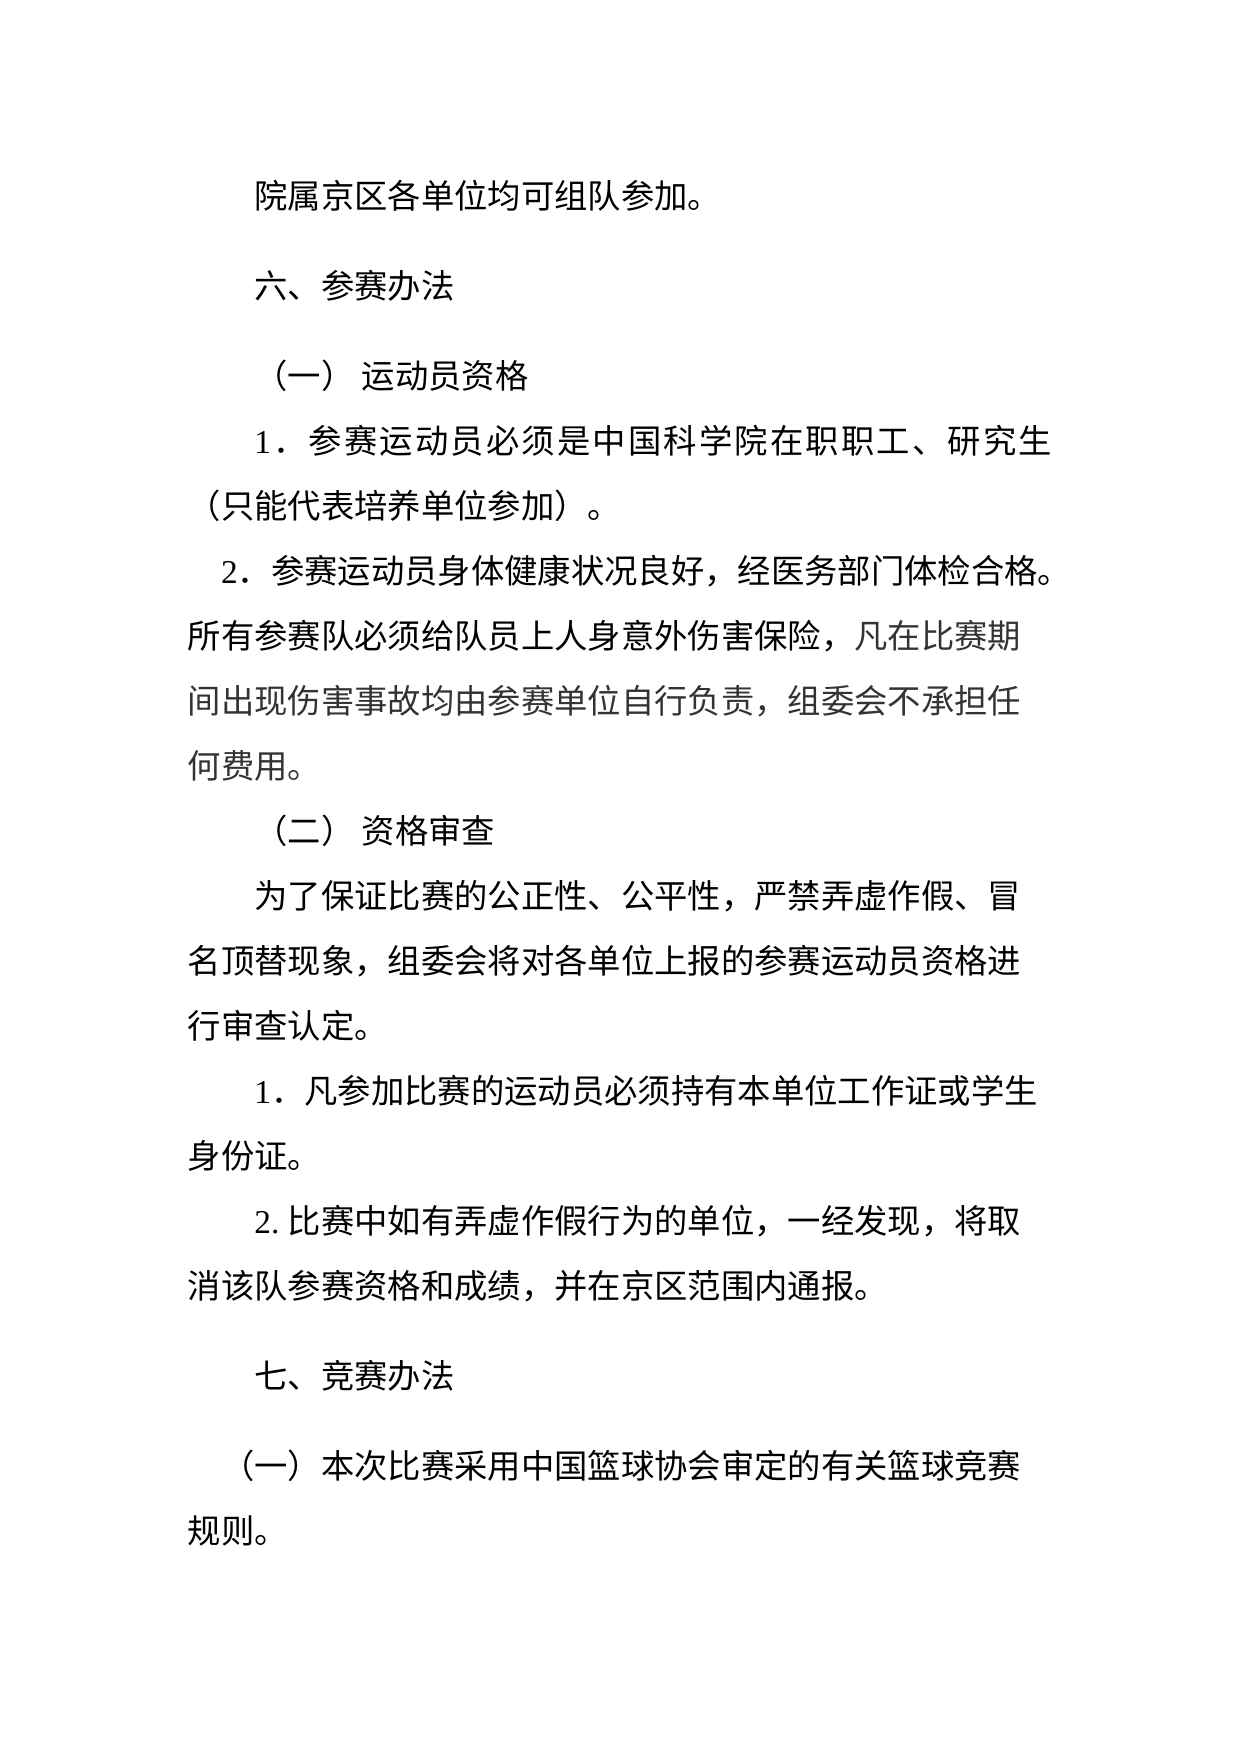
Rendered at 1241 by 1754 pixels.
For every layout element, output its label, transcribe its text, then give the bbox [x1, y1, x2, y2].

text 为了保证比赛的公正性、公平性，严禁弄虚作假、冒名顶替现象，组委会将对各单位上报的参赛运动员资格进行审查认定。 [187, 862, 1053, 1057]
text （二） 资格审查 [187, 797, 1053, 862]
text 院属京区各单位均可组队参加。 [187, 162, 1053, 227]
text 1．凡参加比赛的运动员必须持有本单位工作证或学生身份证。 [187, 1057, 1053, 1187]
text 七、竞赛办法 [187, 1342, 1053, 1407]
text （一）本次比赛采用中国篮球协会审定的有关篮球竞赛规则。 [187, 1432, 1053, 1562]
text 2. 比赛中如有弄虚作假行为的单位，一经发现，将取消该队参赛资格和成绩，并在京区范围内通报。 [187, 1187, 1053, 1317]
text 1．参赛运动员必须是中国科学院在职职工、研究生（只能代表培养单位参加）。 [187, 407, 1053, 537]
text 2．参赛运动员身体健康状况良好，经医务部门体检合格。所有参赛队必须给队员上人身意外伤害保险，凡在比赛期间出现伤害事故均由参赛单位自行负责，组委会不承担任何费用。 [187, 537, 1053, 797]
text （一） 运动员资格 [187, 342, 1053, 407]
text 六、参赛办法 [187, 252, 1053, 317]
